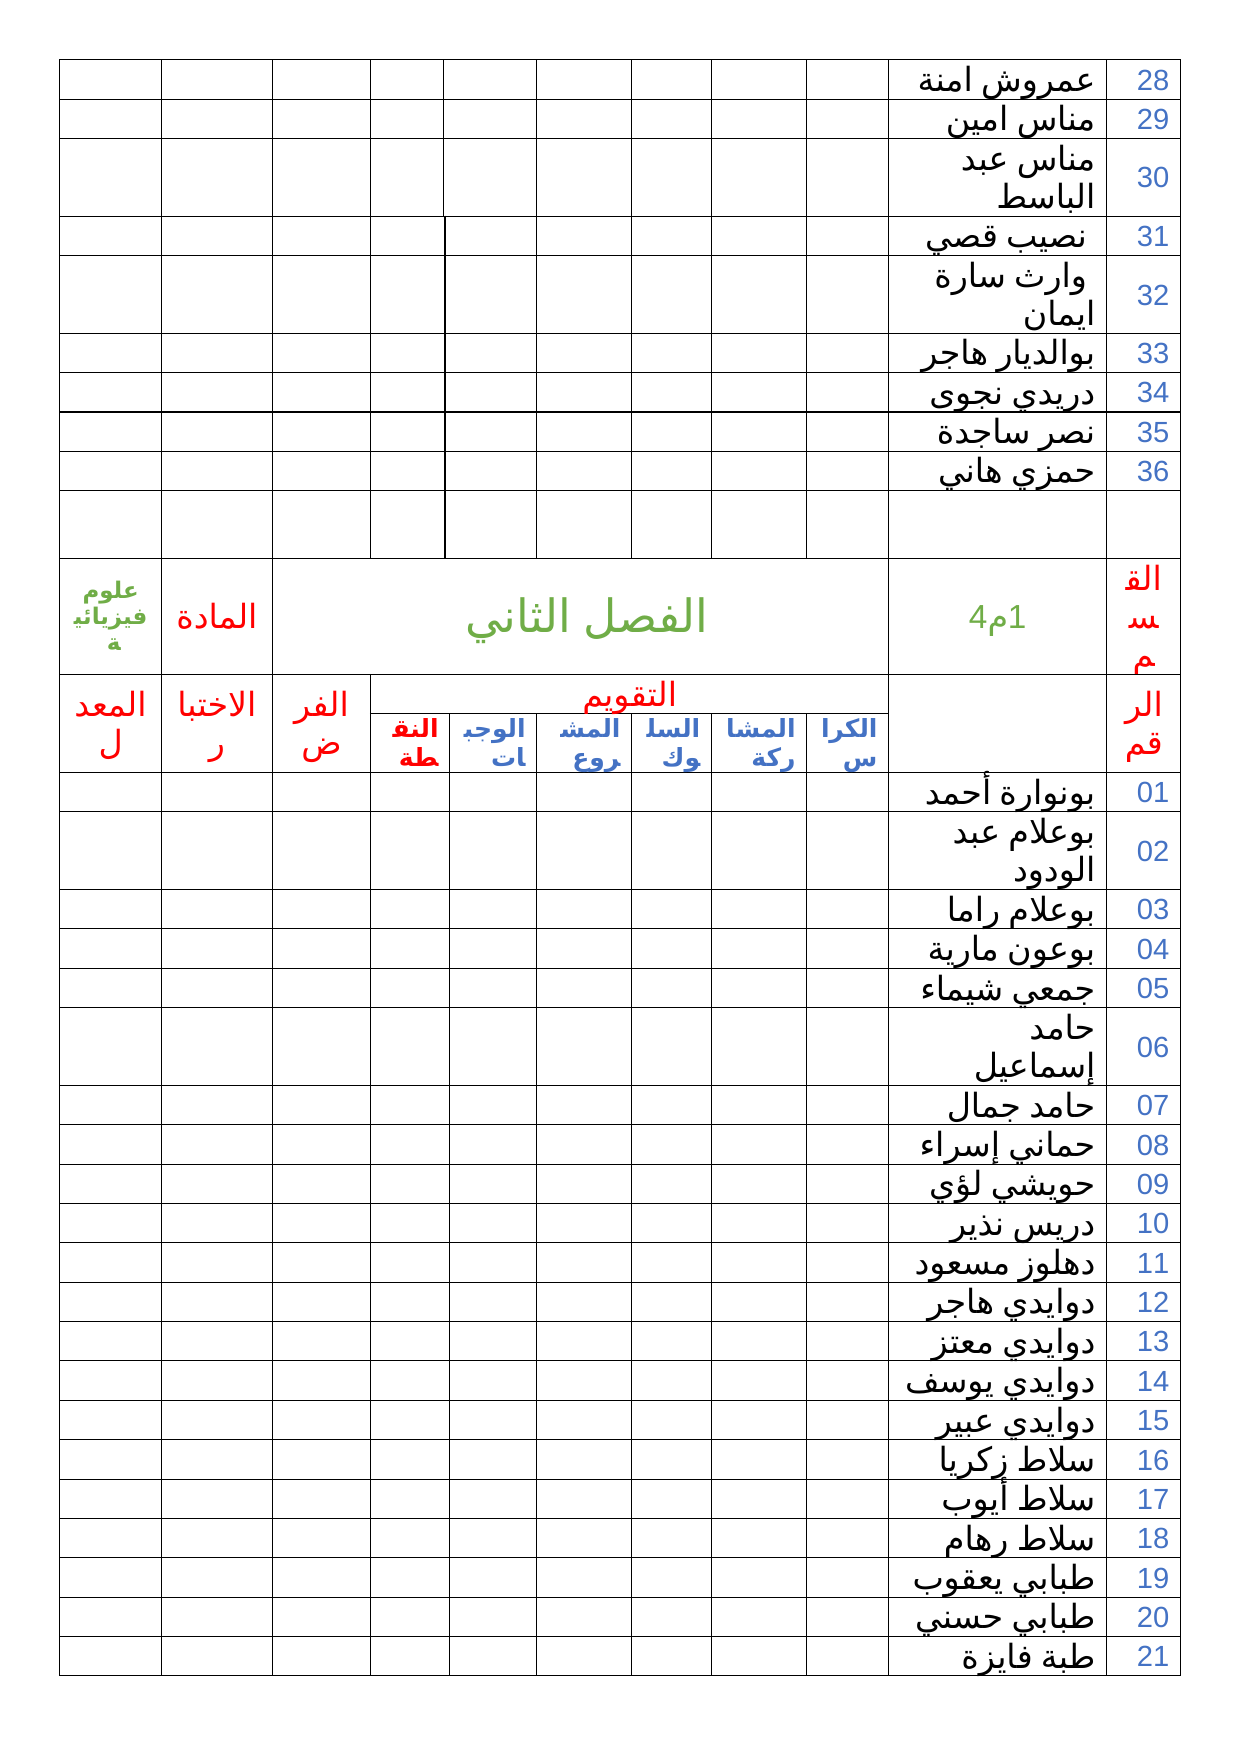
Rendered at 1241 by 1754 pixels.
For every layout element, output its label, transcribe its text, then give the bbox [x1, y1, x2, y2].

table_cell حماني إسراء [889, 1125, 1106, 1163]
table_cell [162, 1204, 272, 1242]
table_cell 05 [1107, 969, 1180, 1007]
table_cell [371, 1008, 449, 1085]
table_cell [273, 1125, 370, 1163]
table_cell علوم فيزيائية [60, 559, 161, 674]
table_cell [60, 491, 161, 557]
table_cell 20 [1107, 1598, 1180, 1636]
table_cell [162, 373, 272, 411]
table_cell [162, 1243, 272, 1282]
table_cell [807, 1361, 888, 1400]
table_cell [162, 812, 272, 889]
table_cell [712, 929, 806, 968]
table_cell [537, 1204, 631, 1242]
table_cell [162, 217, 272, 255]
table_cell [537, 491, 631, 557]
table_cell [632, 1637, 711, 1675]
table_cell [450, 1637, 536, 1675]
table_cell [632, 1558, 711, 1597]
table_cell [162, 1440, 272, 1478]
table_cell [371, 1125, 449, 1163]
table_cell [632, 929, 711, 968]
table_cell حويشي لؤي [889, 1165, 1106, 1203]
table_cell المعدل [60, 675, 161, 772]
table_cell [537, 139, 631, 216]
table_cell [60, 1480, 161, 1518]
table_cell [807, 929, 888, 968]
table_cell [632, 1519, 711, 1557]
table_cell [162, 1165, 272, 1203]
table_cell [712, 1322, 806, 1360]
table_cell [162, 1480, 272, 1518]
table_cell [807, 139, 888, 216]
table_cell [537, 1086, 631, 1124]
table_cell [371, 491, 444, 557]
table_cell [371, 1204, 449, 1242]
table_cell [807, 1322, 888, 1360]
table_cell [273, 413, 370, 451]
table_cell [712, 1480, 806, 1518]
table_cell [60, 413, 161, 451]
table_cell [537, 1558, 631, 1597]
table_cell [632, 1322, 711, 1360]
table_cell [273, 217, 370, 255]
table_cell [807, 1440, 888, 1478]
table_cell [537, 413, 631, 451]
table_cell [273, 452, 370, 490]
table_cell [807, 812, 888, 889]
table_cell [537, 452, 631, 490]
table_cell [60, 1519, 161, 1557]
table_cell [60, 929, 161, 968]
table_cell [273, 1322, 370, 1360]
table_cell طبابي يعقوب [889, 1558, 1106, 1597]
table_cell [162, 256, 272, 333]
table_cell [632, 969, 711, 1007]
table_cell [60, 1322, 161, 1360]
table_cell [712, 413, 806, 451]
table_cell 10 [1107, 1204, 1180, 1242]
table_cell 1م4 [889, 559, 1106, 674]
table_cell 28 [1107, 60, 1180, 98]
table_cell [162, 1598, 272, 1636]
table_cell بوعون مارية [889, 929, 1106, 968]
table_cell [712, 217, 806, 255]
table_cell [371, 1322, 449, 1360]
table_cell [273, 1598, 370, 1636]
table_cell [537, 1361, 631, 1400]
table_cell [712, 1008, 806, 1085]
table_cell [273, 1637, 370, 1675]
table_cell [807, 1165, 888, 1203]
table_cell [807, 969, 888, 1007]
table_cell الكراس [807, 714, 888, 772]
table_cell [712, 1401, 806, 1439]
table_cell [446, 334, 536, 372]
table_cell [371, 890, 449, 928]
table_cell [712, 1086, 806, 1124]
table_cell 16 [1107, 1440, 1180, 1478]
table_cell القسم [1107, 559, 1180, 674]
table_cell [450, 1558, 536, 1597]
table_cell 32 [1107, 256, 1180, 333]
table_cell مناس عبد الباسط [889, 139, 1106, 216]
table_cell [537, 1440, 631, 1478]
table_cell [444, 60, 536, 98]
table_cell سلاط رهام [889, 1519, 1106, 1557]
table_cell [371, 1440, 449, 1478]
table_cell دهلوز مسعود [889, 1243, 1106, 1282]
table_cell [162, 1283, 272, 1321]
table_cell [712, 1519, 806, 1557]
table_cell [807, 373, 888, 411]
table_cell [537, 100, 631, 138]
table_cell [162, 1361, 272, 1400]
table_cell [371, 1519, 449, 1557]
table_cell [712, 1558, 806, 1597]
table_cell [537, 1165, 631, 1203]
table_cell 15 [1107, 1401, 1180, 1439]
table_cell [450, 1283, 536, 1321]
table_cell [450, 773, 536, 811]
table_cell دوايدي معتز [889, 1322, 1106, 1360]
table_cell [273, 890, 370, 928]
table_cell 08 [1107, 1125, 1180, 1163]
table_cell [371, 1243, 449, 1282]
table_cell [632, 1440, 711, 1478]
table_cell [371, 773, 449, 811]
table_cell [371, 1165, 449, 1203]
table_cell [60, 256, 161, 333]
table_cell نصر ساجدة [889, 413, 1106, 451]
table_cell 21 [1107, 1637, 1180, 1675]
table_cell 30 [1107, 139, 1180, 216]
table_cell 31 [1107, 217, 1180, 255]
table_cell [712, 773, 806, 811]
table_cell [889, 491, 1106, 557]
table_cell [450, 1440, 536, 1478]
table_cell [162, 100, 272, 138]
table_cell الفرض [273, 675, 370, 772]
table_cell حامد جمال [889, 1086, 1106, 1124]
table_cell [807, 217, 888, 255]
table_cell [537, 929, 631, 968]
table_cell [537, 60, 631, 98]
table_cell [537, 1637, 631, 1675]
table_cell المشاركة [712, 714, 806, 772]
table_cell [273, 256, 370, 333]
table_cell [446, 491, 536, 557]
table_cell [371, 1361, 449, 1400]
table_cell [632, 100, 711, 138]
table_cell [371, 413, 444, 451]
table_cell طبة فايزة [889, 1637, 1106, 1675]
table_cell [712, 1283, 806, 1321]
table_cell [807, 1204, 888, 1242]
table_cell [162, 139, 272, 216]
table_cell [712, 1598, 806, 1636]
table_cell [162, 773, 272, 811]
table_cell [444, 139, 536, 216]
table_cell [712, 1440, 806, 1478]
table_cell [60, 969, 161, 1007]
table_cell [632, 1243, 711, 1282]
table_cell [371, 1598, 449, 1636]
table_cell [537, 969, 631, 1007]
table_cell [807, 1243, 888, 1282]
table_cell [712, 969, 806, 1007]
table_cell [162, 1519, 272, 1557]
table_cell [444, 100, 536, 138]
table_cell [273, 1283, 370, 1321]
table_cell [537, 1125, 631, 1163]
table_cell [60, 1558, 161, 1597]
table_cell [632, 1361, 711, 1400]
table_cell [807, 773, 888, 811]
table_cell [807, 413, 888, 451]
table_cell نصيب قصي [889, 217, 1106, 255]
table_cell [450, 1480, 536, 1518]
table_cell [371, 139, 443, 216]
table_cell [807, 1637, 888, 1675]
table_cell المادة [162, 559, 272, 674]
table_cell [632, 60, 711, 98]
table_cell [632, 452, 711, 490]
table_cell [537, 373, 631, 411]
table_cell [537, 1322, 631, 1360]
table_cell [807, 1519, 888, 1557]
table_cell دوايدي عبير [889, 1401, 1106, 1439]
table_cell [807, 1480, 888, 1518]
table_cell [807, 1008, 888, 1085]
table_cell [807, 100, 888, 138]
table_cell [537, 1243, 631, 1282]
table_cell [446, 256, 536, 333]
table_cell [162, 334, 272, 372]
table_cell [807, 1086, 888, 1124]
table_cell [60, 1361, 161, 1400]
table_cell [712, 100, 806, 138]
table_cell [450, 969, 536, 1007]
table_cell [60, 1008, 161, 1085]
table_cell [450, 1165, 536, 1203]
table_cell [450, 812, 536, 889]
table_cell [632, 1480, 711, 1518]
table_cell [60, 1204, 161, 1242]
table_cell وارث سارة ايمان [889, 256, 1106, 333]
table_cell 01 [1107, 773, 1180, 811]
table_cell عمروش امنة [889, 60, 1106, 98]
table_cell [807, 1598, 888, 1636]
table_cell [273, 491, 370, 557]
table_cell [60, 1283, 161, 1321]
table_cell [371, 1086, 449, 1124]
table_cell [807, 1125, 888, 1163]
table_cell [273, 1519, 370, 1557]
table_cell دوايدي هاجر [889, 1283, 1106, 1321]
table_cell [537, 1519, 631, 1557]
table_cell [60, 1243, 161, 1282]
table_cell [450, 1125, 536, 1163]
table_cell [60, 373, 161, 411]
table_cell [537, 890, 631, 928]
table_cell [273, 373, 370, 411]
table_cell [446, 413, 536, 451]
table_cell 29 [1107, 100, 1180, 138]
table_cell [450, 1008, 536, 1085]
table_cell [537, 217, 631, 255]
table_cell [1107, 491, 1180, 557]
table_cell [162, 1086, 272, 1124]
table_cell [537, 1401, 631, 1439]
table_cell [807, 334, 888, 372]
table_cell [712, 452, 806, 490]
table_cell [712, 60, 806, 98]
table_cell [632, 1283, 711, 1321]
table_cell [450, 1598, 536, 1636]
table_cell [537, 334, 631, 372]
table_cell [632, 773, 711, 811]
table_cell [537, 1598, 631, 1636]
table_cell 34 [1107, 373, 1180, 411]
table_cell [162, 1322, 272, 1360]
table_cell [712, 334, 806, 372]
table_cell [807, 60, 888, 98]
table_cell [450, 1086, 536, 1124]
table_cell [371, 1637, 449, 1675]
table_cell 07 [1107, 1086, 1180, 1124]
table_cell [371, 334, 444, 372]
table_cell 17 [1107, 1480, 1180, 1518]
table_cell سلاط أيوب [889, 1480, 1106, 1518]
table_cell [807, 491, 888, 557]
table_cell [60, 1598, 161, 1636]
table_cell [450, 1322, 536, 1360]
table_cell [632, 890, 711, 928]
table_cell [371, 929, 449, 968]
table_cell [162, 491, 272, 557]
table_cell [162, 929, 272, 968]
table_cell [273, 1361, 370, 1400]
table_cell الاختبار [162, 675, 272, 772]
table_cell [712, 373, 806, 411]
table_cell [371, 1480, 449, 1518]
table_cell [712, 491, 806, 557]
table_cell السلوك [632, 714, 711, 772]
table_cell [273, 773, 370, 811]
table_cell [632, 256, 711, 333]
table_cell [371, 1401, 449, 1439]
table_cell [632, 1401, 711, 1439]
table_cell [162, 1008, 272, 1085]
table_cell [537, 1008, 631, 1085]
table_cell [371, 256, 444, 333]
table_cell [60, 217, 161, 255]
table_cell [371, 452, 444, 490]
table_cell 18 [1107, 1519, 1180, 1557]
table_cell [273, 1243, 370, 1282]
table_cell الرقم [1107, 675, 1180, 772]
table_cell [162, 1401, 272, 1439]
table_cell [273, 139, 370, 216]
table_cell [632, 334, 711, 372]
table_cell 06 [1107, 1008, 1180, 1085]
table_cell [807, 1401, 888, 1439]
table_cell [371, 100, 443, 138]
table_cell [371, 217, 444, 255]
table_cell الفصل الثاني [273, 559, 888, 674]
table_cell 13 [1107, 1322, 1180, 1360]
table_cell مناس امين [889, 100, 1106, 138]
table_cell [537, 1480, 631, 1518]
table_cell [273, 1480, 370, 1518]
table_cell [446, 373, 536, 411]
table_cell [162, 969, 272, 1007]
table_cell [632, 373, 711, 411]
table_cell 19 [1107, 1558, 1180, 1597]
table_cell [273, 1204, 370, 1242]
table_cell [273, 1401, 370, 1439]
table_cell حمزي هاني [889, 452, 1106, 490]
table_cell 36 [1107, 452, 1180, 490]
table_cell [371, 373, 444, 411]
table_cell [162, 452, 272, 490]
table_cell [632, 217, 711, 255]
table_cell [537, 1283, 631, 1321]
table_cell [60, 1125, 161, 1163]
table_cell [162, 60, 272, 98]
table_cell التقويم [371, 675, 888, 713]
table_cell 09 [1107, 1165, 1180, 1203]
table_cell طبابي حسني [889, 1598, 1106, 1636]
table_cell [632, 1165, 711, 1203]
table_cell [712, 1243, 806, 1282]
table_cell [60, 1401, 161, 1439]
table_cell [450, 1361, 536, 1400]
table_cell 35 [1107, 413, 1180, 451]
table_cell [450, 1519, 536, 1557]
table_cell [889, 675, 1106, 772]
table_cell [273, 812, 370, 889]
table_cell [712, 256, 806, 333]
table_cell [537, 773, 631, 811]
table_cell [632, 1086, 711, 1124]
table_cell [632, 1008, 711, 1085]
table_cell [60, 812, 161, 889]
table_cell [632, 491, 711, 557]
table_cell [450, 1243, 536, 1282]
table_cell [273, 929, 370, 968]
table_cell [712, 890, 806, 928]
table_cell [273, 969, 370, 1007]
table_cell [273, 1008, 370, 1085]
table_cell [60, 1165, 161, 1203]
table_cell [712, 139, 806, 216]
table_cell 03 [1107, 890, 1180, 928]
table_cell [273, 1558, 370, 1597]
table_cell [162, 1125, 272, 1163]
table_cell بونوارة أحمد [889, 773, 1106, 811]
table_cell [162, 1637, 272, 1675]
table_cell [450, 1401, 536, 1439]
table_cell دريدي نجوى [889, 373, 1106, 411]
table_cell [273, 1440, 370, 1478]
table_cell [162, 1558, 272, 1597]
table_cell [60, 1440, 161, 1478]
table_cell بوعلام راما [889, 890, 1106, 928]
table_cell [632, 1125, 711, 1163]
table_cell [273, 1086, 370, 1124]
table_cell [807, 890, 888, 928]
table_cell [712, 1165, 806, 1203]
table_cell [712, 1125, 806, 1163]
table_cell [371, 1558, 449, 1597]
table_cell 12 [1107, 1283, 1180, 1321]
table_cell 02 [1107, 812, 1180, 889]
table_cell حامد إسماعيل [889, 1008, 1106, 1085]
table_cell [273, 60, 370, 98]
table_cell [450, 929, 536, 968]
table_cell [807, 1283, 888, 1321]
table_cell [450, 1204, 536, 1242]
table_cell [807, 1558, 888, 1597]
table_cell [632, 413, 711, 451]
table_cell الوجبات [450, 714, 536, 772]
table_cell [273, 334, 370, 372]
table_cell [446, 217, 536, 255]
table_cell المشروع [537, 714, 631, 772]
table_cell [60, 773, 161, 811]
table_cell [371, 1283, 449, 1321]
table_cell دريس نذير [889, 1204, 1106, 1242]
table_cell [60, 452, 161, 490]
table_cell [371, 60, 443, 98]
table_cell بوالديار هاجر [889, 334, 1106, 372]
table_cell [162, 890, 272, 928]
table_cell [60, 334, 161, 372]
table_cell [60, 1086, 161, 1124]
table_cell دوايدي يوسف [889, 1361, 1106, 1400]
table_cell [371, 812, 449, 889]
table_cell 14 [1107, 1361, 1180, 1400]
table_cell [60, 139, 161, 216]
table_cell [712, 1204, 806, 1242]
table_cell [537, 812, 631, 889]
table_cell [446, 452, 536, 490]
table_cell [632, 139, 711, 216]
table_cell [632, 812, 711, 889]
table_cell 04 [1107, 929, 1180, 968]
table_cell سلاط زكريا [889, 1440, 1106, 1478]
table_cell [712, 812, 806, 889]
table_cell [273, 100, 370, 138]
table_cell [712, 1361, 806, 1400]
table_cell [60, 1637, 161, 1675]
table_cell [60, 60, 161, 98]
table_cell [807, 452, 888, 490]
table_cell [60, 890, 161, 928]
table_cell [450, 890, 536, 928]
table_cell 11 [1107, 1243, 1180, 1282]
table_cell 33 [1107, 334, 1180, 372]
table_cell بوعلام عبد الودود [889, 812, 1106, 889]
table_cell [371, 969, 449, 1007]
table_cell [537, 256, 631, 333]
table_cell جمعي شيماء [889, 969, 1106, 1007]
table_cell [632, 1598, 711, 1636]
table_cell [60, 100, 161, 138]
table_cell [162, 413, 272, 451]
table_cell [632, 1204, 711, 1242]
table_cell النقطة [371, 714, 449, 772]
table_cell [807, 256, 888, 333]
table_cell [712, 1637, 806, 1675]
table_cell [273, 1165, 370, 1203]
